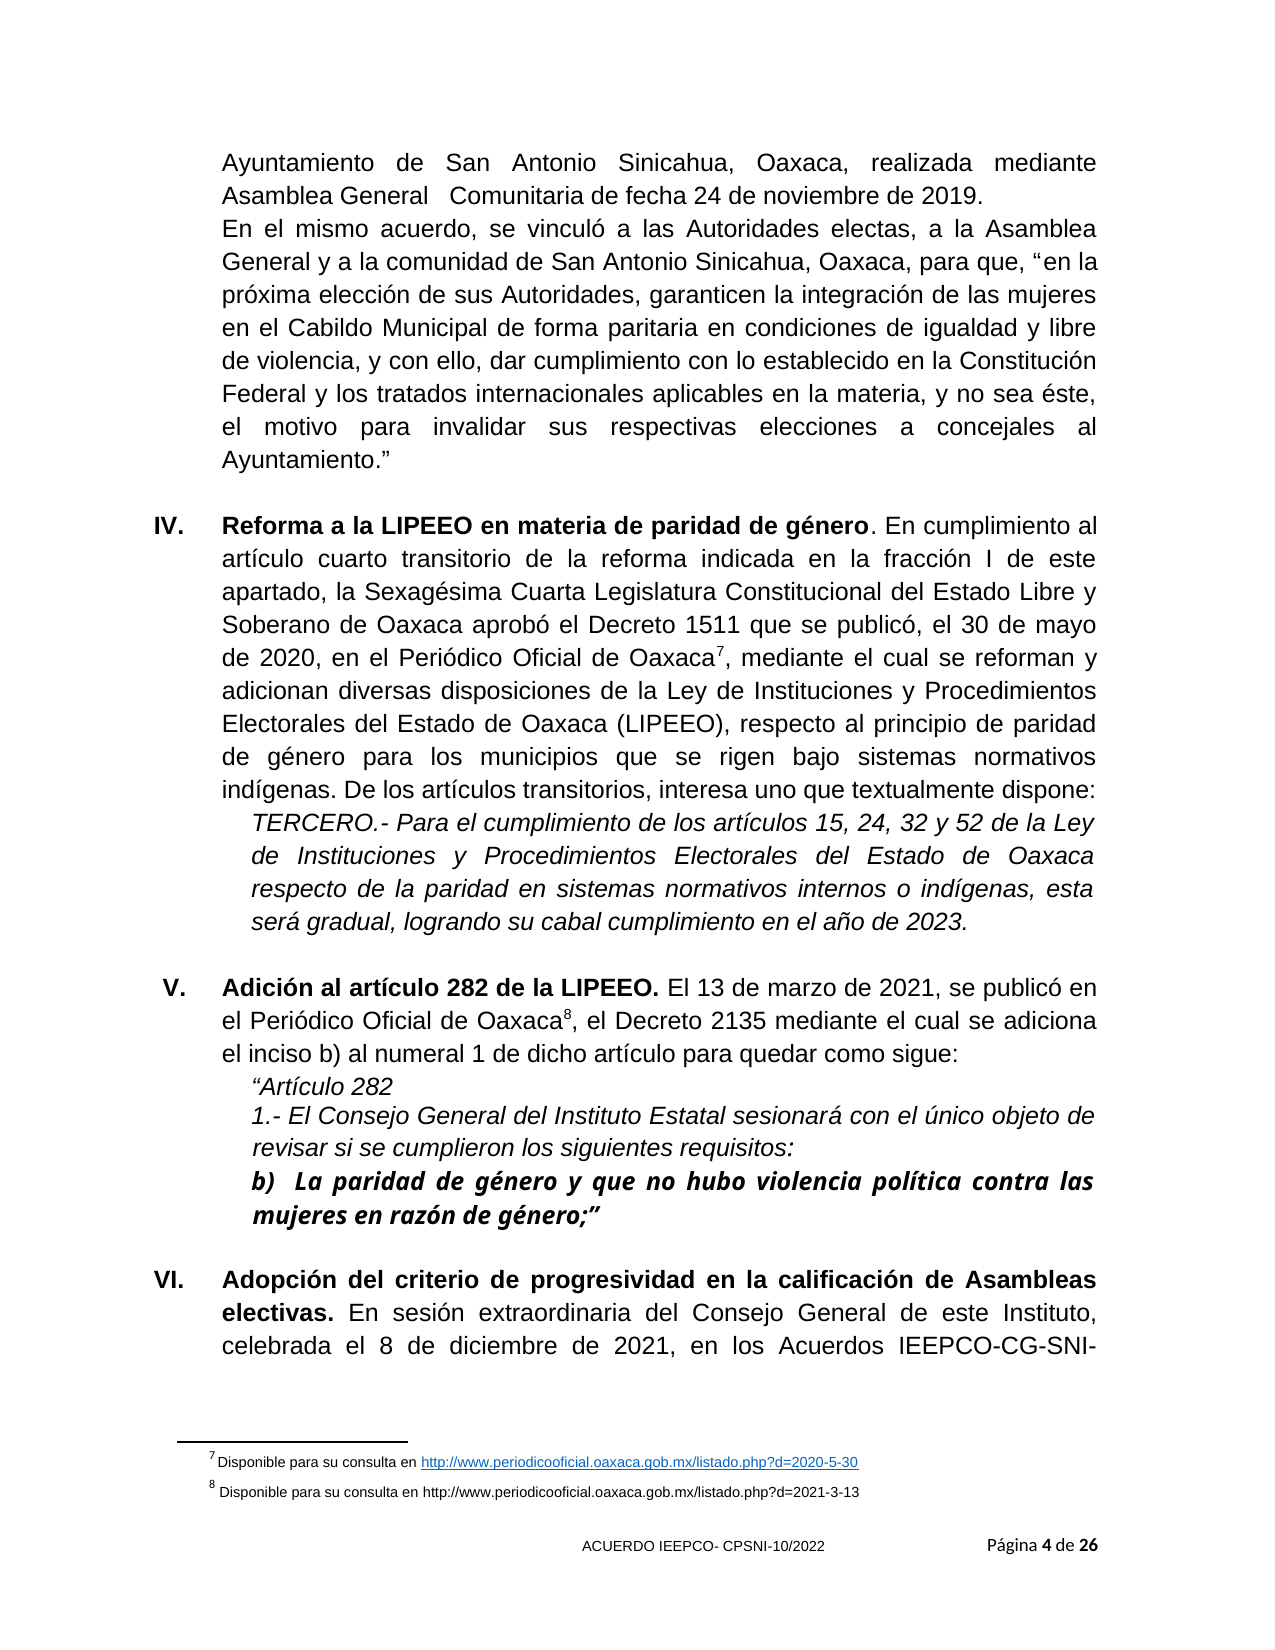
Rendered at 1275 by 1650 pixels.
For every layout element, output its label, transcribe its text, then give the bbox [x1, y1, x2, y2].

list Adición al artículo 282 de la LIPEEO. El 13 de marzo de 2021, se publicó en el Periódico Oficial de Oaxaca, el Decreto 2135 mediante el cual se adiciona el inciso b) al numeral 1 de dicho artículo para quedar como sigue: [186, 973, 1098, 1068]
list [184, 1265, 1098, 1360]
list Reforma a la LIPEEO en materia de paridad de género. En cumplimiento al artículo cuarto transitorio de la reforma indicada en la fracción I de este apartado, la Sexagésima Cuarta Legislatura Constitucional del Estado Libre y Soberano de Oaxaca aprobó el Decreto 1511 que se publicó, el 30 de mayo de 2020, en el Periódico Oficial de Oaxaca, mediante el cual se reforman y adicionan diversas disposiciones de la Ley de Instituciones y Procedimientos Electorales del Estado de Oaxaca (LIPEEO), respecto al principio de paridad de género para los municipios que se rigen bajo sistemas normativos indígenas. De los artículos transitorios, interesa uno que textualmente dispone: [184, 511, 1098, 804]
list TERCERO.- Para el cumplimiento de los artículos 15, 24, 32 y 52 de la Ley de Instituciones y Procedimientos Electorales del Estado de Oaxaca respecto de la paridad en sistemas normativos internos o indígenas, esta será gradual, logrando su cabal cumplimiento en el año de 2023. [251, 808, 1098, 936]
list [184, 148, 1098, 209]
text b) La paridad de género y que no hubo violencia política contra las mujeres en razón de género;” [251, 1164, 1098, 1232]
text “Artículo 282 [251, 1072, 1098, 1101]
list En el mismo acuerdo, se vinculó a las Autoridades electas, a la Asamblea General y a la comunidad de San Antonio Sinicahua, Oaxaca, para que, “en la próxima elección de sus Autoridades, garanticen la integración de las mujeres en el Cabildo Municipal de forma paritaria en condiciones de igualdad y libre de violencia, y con ello, dar cumplimiento con lo establecido en la Constitución Federal y los tratados internacionales aplicables en la materia, y no sea éste, el motivo para invalidar sus respectivas elecciones a concejales al Ayuntamiento.” [222, 214, 1098, 474]
text 1.- El Consejo General del Instituto Estatal sesionará con el único objeto de revisar si se cumplieron los siguientes requisitos: [251, 1101, 1098, 1164]
